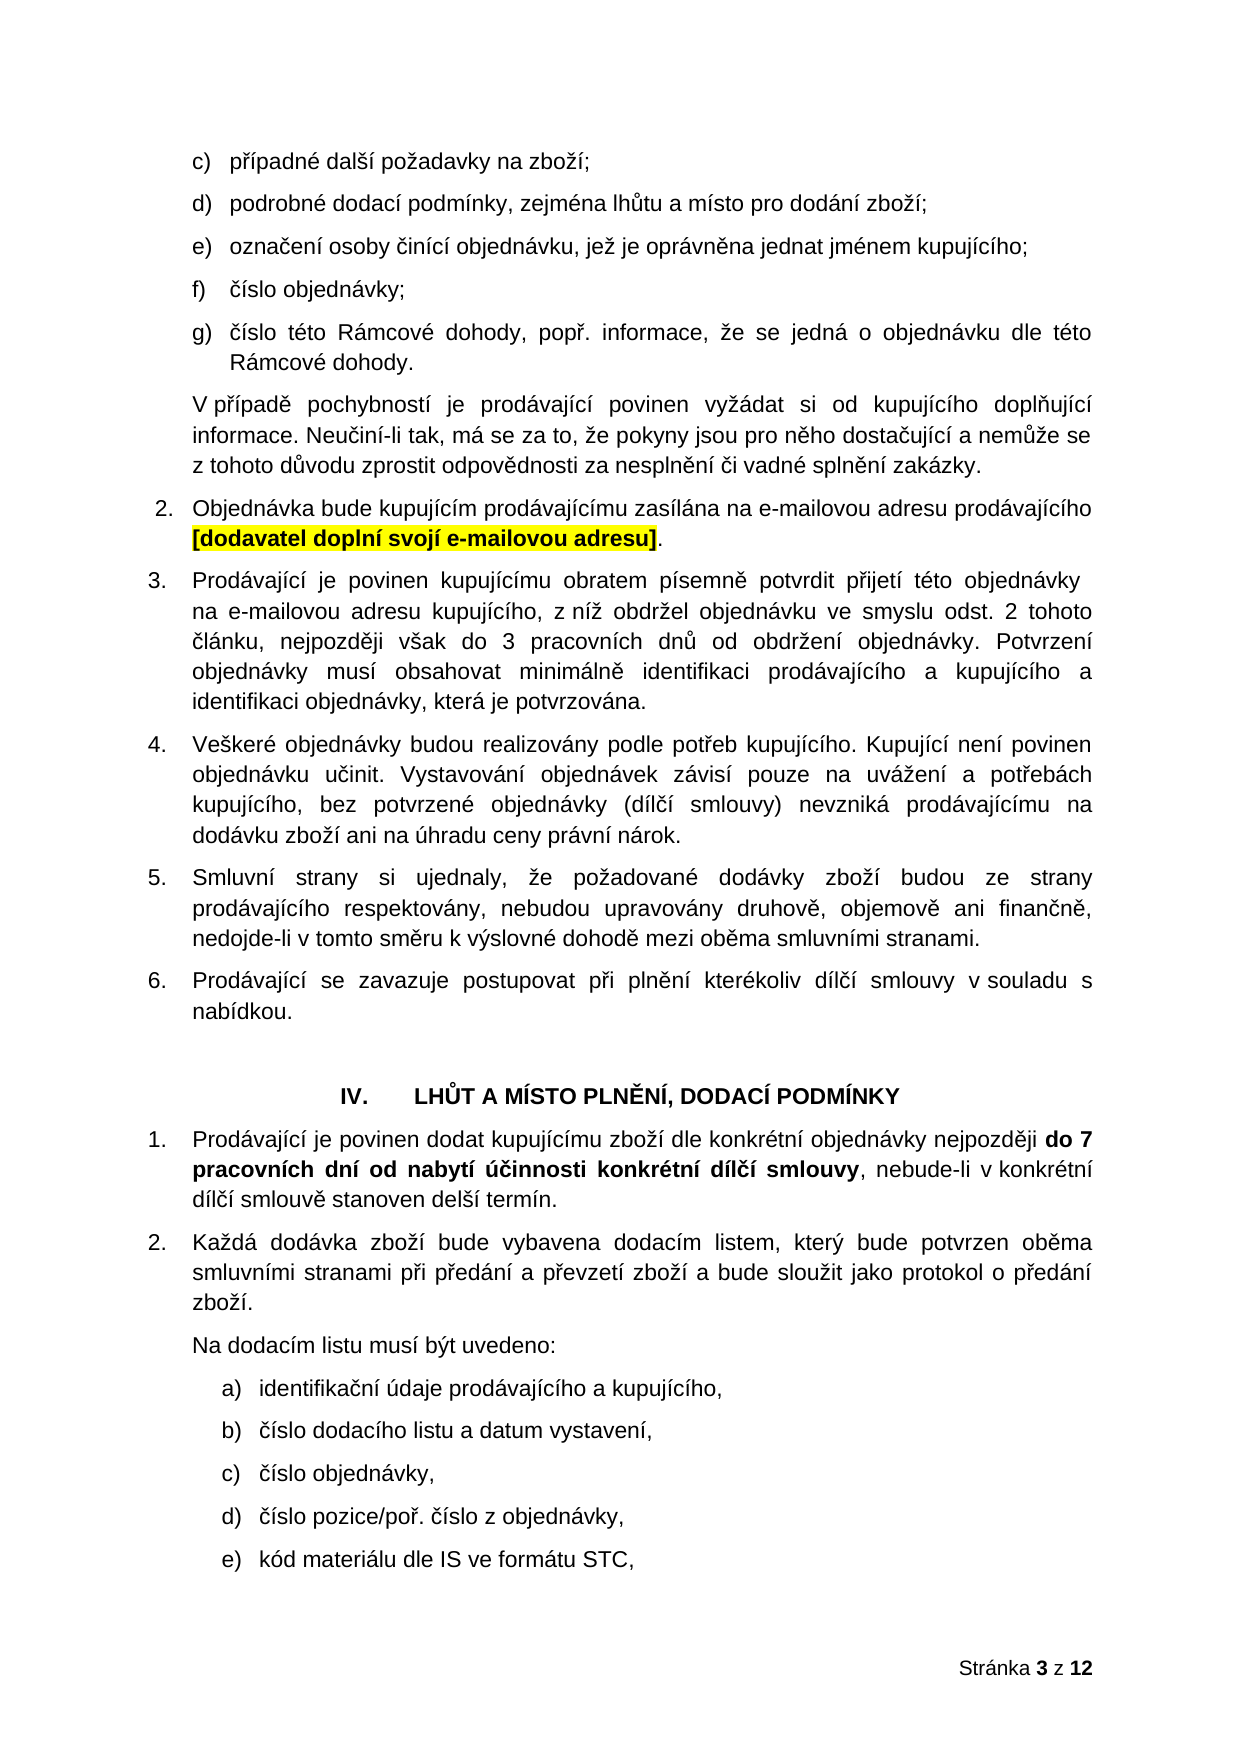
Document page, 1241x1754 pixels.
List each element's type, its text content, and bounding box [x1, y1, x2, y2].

text V případě pochybností je prodávající povinen vyžádat si od kupujícího doplňující informace. Neučiní-li tak, má se za to, že pokyny jsou pro něho dostačující a nemůže se z tohoto důvodu zprostit odpovědnosti za nesplnění či vadné splnění zakázky. [192, 391, 1093, 478]
list číslo pozice/poř. číslo z objednávky, [221, 1503, 1093, 1529]
list číslo této Rámcové dohody, popř. informace, že se jedná o objednávku dle této Rámcové dohody. [192, 318, 1093, 375]
list kód materiálu dle IS ve formátu STC, [221, 1546, 1093, 1572]
list Prodávající je povinen dodat kupujícímu zboží dle konkrétní objednávky nejpozději do 7 pracovních dní od nabytí účinnosti konkrétní dílčí smlouvy, nebude-li v konkrétní dílčí smlouvě stanoven delší termín. [148, 1126, 1093, 1212]
list Objednávka bude kupujícím prodávajícímu zasílána na e-mailovou adresu prodávajícího [dodavatel doplní svojí e-mailovou adresu]. [154, 494, 1093, 551]
list číslo objednávky, [221, 1460, 1093, 1486]
text IV. LHŮT A MÍSTO PLNĚNÍ, DODACÍ PODMÍNKY [148, 1083, 1093, 1109]
list identifikační údaje prodávajícího a kupujícího, [221, 1375, 1093, 1401]
list označení osoby činící objednávku, jež je oprávněna jednat jménem kupujícího; [192, 233, 1093, 259]
list Každá dodávka zboží bude vybavena dodacím listem, který bude potvrzen oběma smluvními stranami při předání a převzetí zboží a bude sloužit jako protokol o předání zboží. [148, 1229, 1093, 1316]
list číslo objednávky; [192, 276, 1093, 302]
list Na dodacím listu musí být uvedeno: [192, 1332, 1093, 1358]
list Prodávající se zavazuje postupovat při plnění kterékoliv dílčí smlouvy v souladu s nabídkou. [148, 967, 1093, 1024]
list Smluvní strany si ujednaly, že požadované dodávky zboží budou ze strany prodávajícího respektovány, nebudou upravovány druhově, objemově ani finančně, nedojde-li v tomto směru k výslovné dohodě mezi oběma smluvními stranami. [148, 864, 1093, 951]
list číslo dodacího listu a datum vystavení, [221, 1417, 1093, 1444]
list podrobné dodací podmínky, zejména lhůtu a místo pro dodání zboží; [192, 190, 1093, 217]
list případné další požadavky na zboží; [192, 148, 1093, 174]
list Prodávající je povinen kupujícímu obratem písemně potvrdit přijetí této objednávky na e-mailovou adresu kupujícího, z níž obdržel objednávku ve smyslu odst. 2 tohoto článku, nejpozději však do 3 pracovních dnů od obdržení objednávky. Potvrzení objednávky musí obsahovat minimálně identifikaci prodávajícího a kupujícího a identifikaci objednávky, která je potvrzována. [148, 567, 1093, 714]
list Veškeré objednávky budou realizovány podle potřeb kupujícího. Kupující není povinen objednávku učinit. Vystavování objednávek závisí pouze na uvážení a potřebách kupujícího, bez potvrzené objednávky (dílčí smlouvy) nevzniká prodávajícímu na dodávku zboží ani na úhradu ceny právní nárok. [148, 731, 1093, 848]
